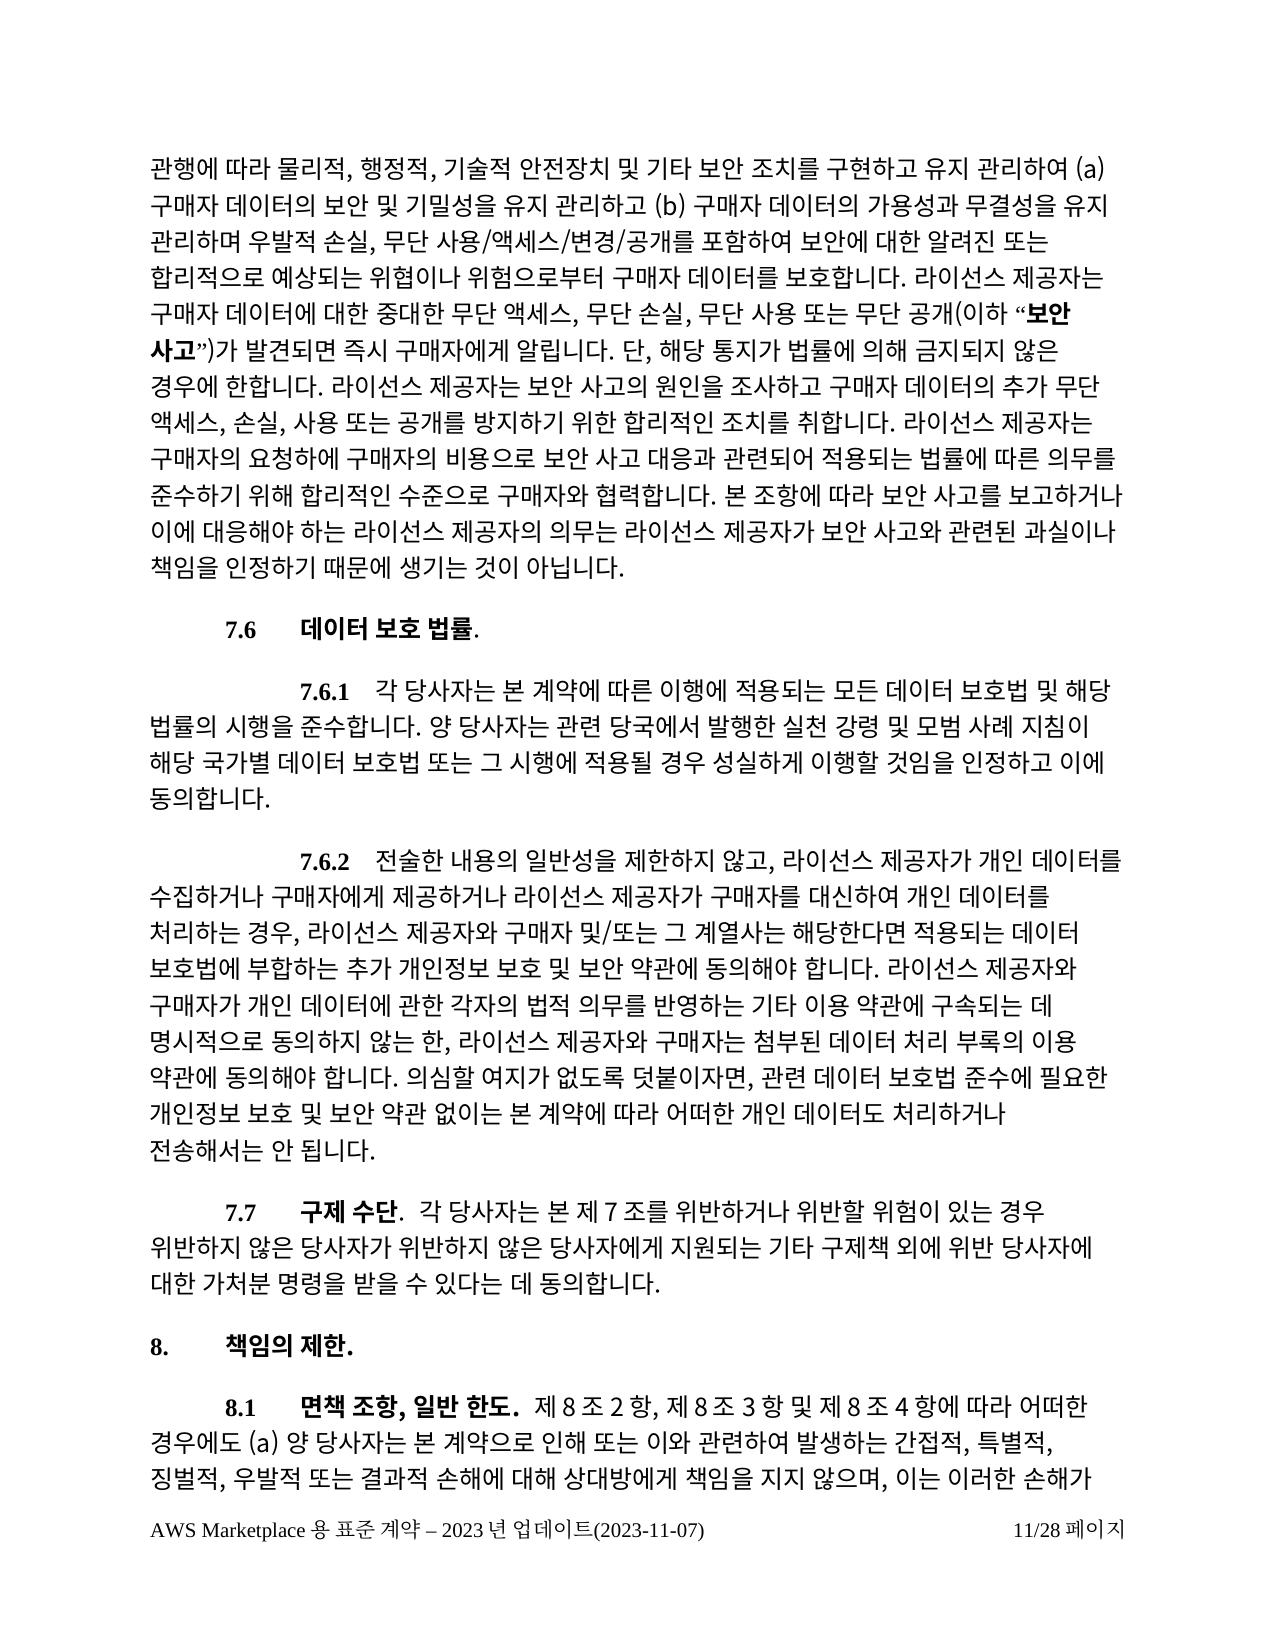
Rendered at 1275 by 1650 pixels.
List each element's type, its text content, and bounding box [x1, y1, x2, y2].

list 각 당사자는 본 계약에 따른 이행에 적용되는 모든 데이터 보호법 및 해당 법률의 시행을 준수합니다. 양 당사자는 관련 당국에서 발행한 실천 강령 및 모범 사례 지침이 해당 국가별 데이터 보호법 또는 그 시행에 적용될 경우 성실하게 이행할 것임을 인정하고 이에 동의합니다. [149, 671, 1125, 816]
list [150, 150, 1125, 585]
list 데이터 보호 법률. [150, 610, 1125, 646]
list 구제 수단. 각 당사자는 본 제7조를 위반하거나 위반할 위험이 있는 경우 위반하지 않은 당사자가 위반하지 않은 당사자에게 지원되는 기타 구제책 외에 위반 당사자에 대한 가처분 명령을 받을 수 있다는 데 동의합니다. [150, 1192, 1125, 1301]
list 전술한 내용의 일반성을 제한하지 않고, 라이선스 제공자가 개인 데이터를 수집하거나 구매자에게 제공하거나 라이선스 제공자가 구매자를 대신하여 개인 데이터를 처리하는 경우, 라이선스 제공자와 구매자 및/또는 그 계열사는 해당한다면 적용되는 데이터 보호법에 부합하는 추가 개인정보 보호 및 보안 약관에 동의해야 합니다. 라이선스 제공자와 구매자가 개인 데이터에 관한 각자의 법적 의무를 반영하는 기타 이용 약관에 구속되는 데 명시적으로 동의하지 않는 한, 라이선스 제공자와 구매자는 첨부된 데이터 처리 부록의 이용 약관에 동의해야 합니다. 의심할 여지가 없도록 덧붙이자면, 관련 데이터 보호법 준수에 필요한 개인정보 보호 및 보안 약관 없이는 본 계약에 따라 어떠한 개인 데이터도 처리하거나 전송해서는 안 됩니다. [149, 841, 1125, 1167]
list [150, 1387, 1125, 1496]
list 책임의 제한. [150, 1326, 1125, 1362]
